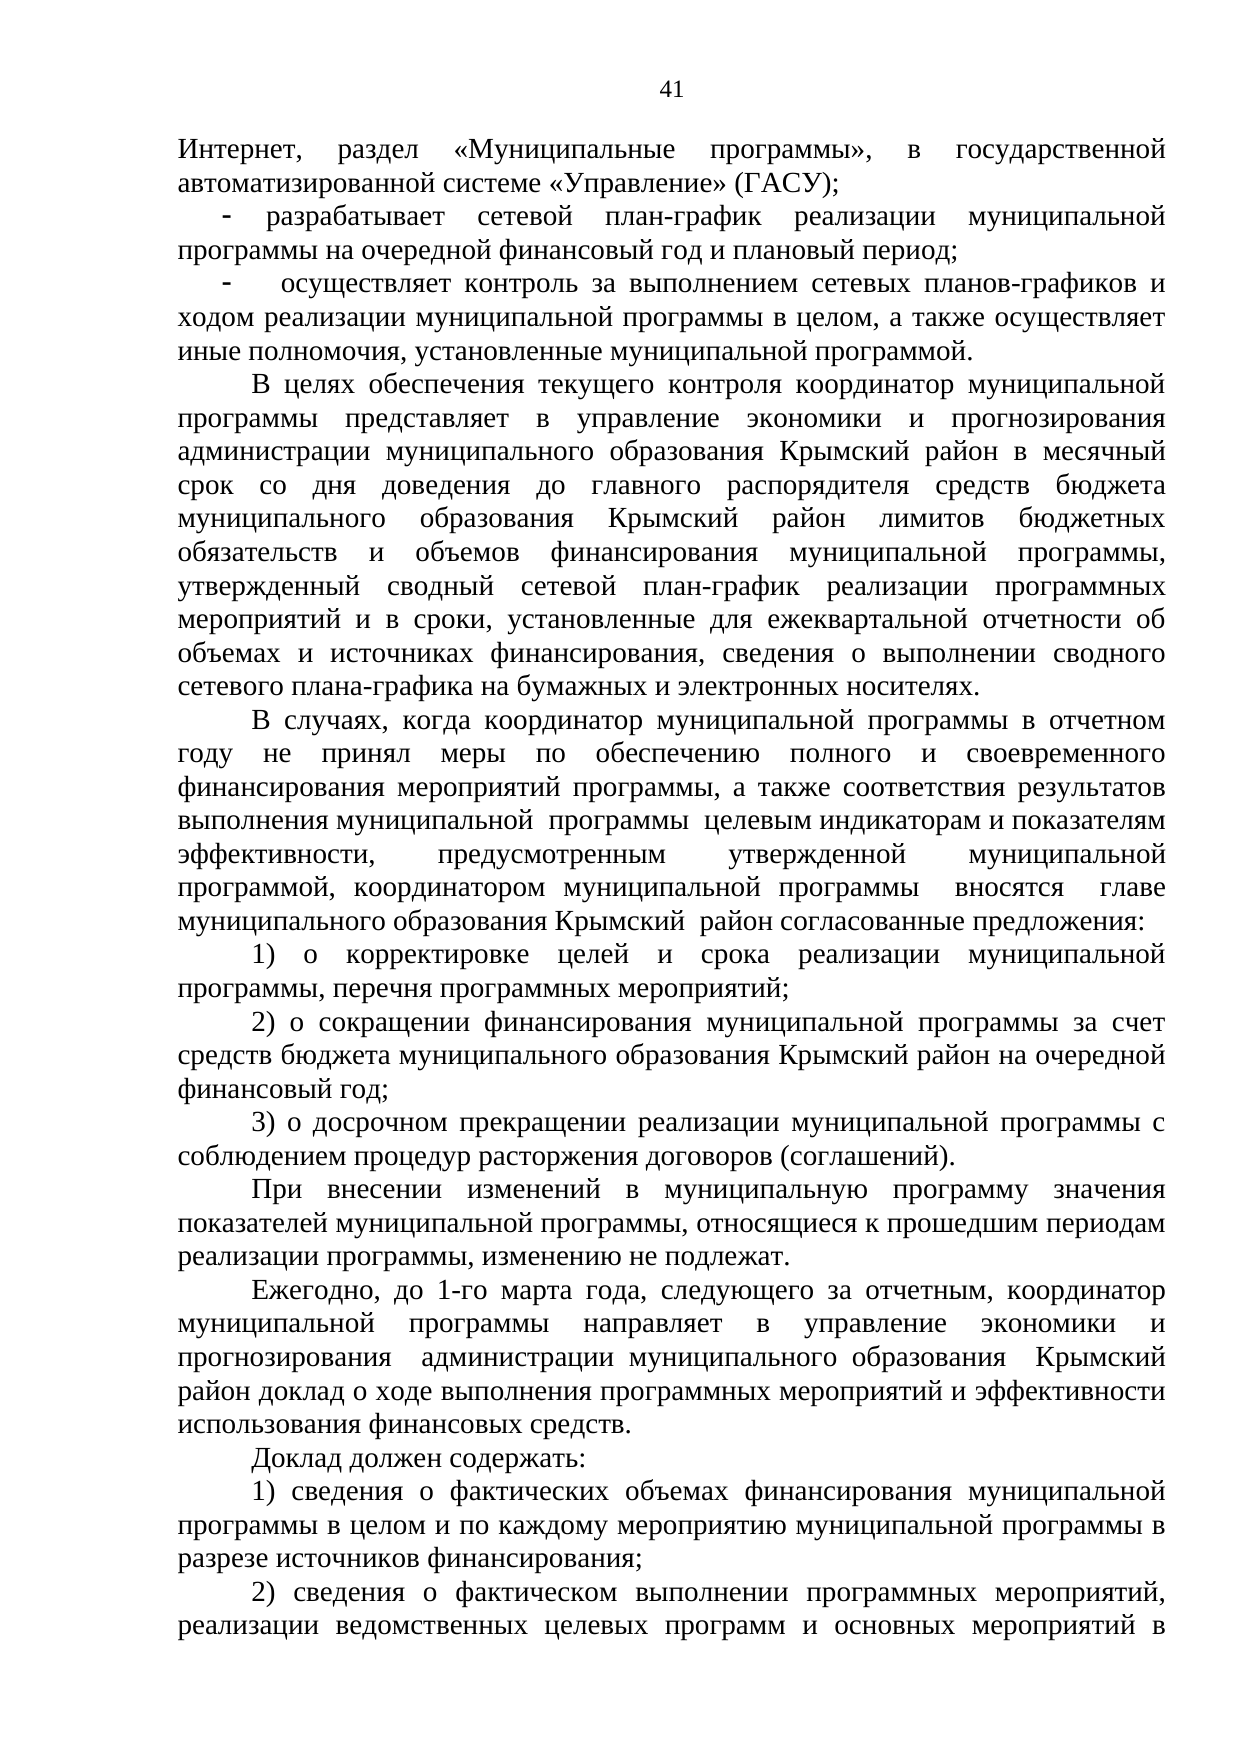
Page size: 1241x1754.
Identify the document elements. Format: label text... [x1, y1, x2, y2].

text Доклад должен содержать: [177, 1440, 1167, 1473]
text 2) о сокращении финансирования муниципальной программы за счет средств бюджета муниципального образования Крымский район на очередной финансовый год; [177, 1004, 1167, 1104]
list осуществляет контроль за выполнением сетевых планов-графиков и ходом реализации муниципальной программы в целом, а также осуществляет иные полномочия, установленные муниципальной программой. [177, 266, 1167, 366]
text В целях обеспечения текущего контроля координатор муниципальной программы представляет в управление экономики и прогнозирования администрации муниципального образования Крымский район в месячный срок со дня доведения до главного распорядителя средств бюджета муниципального образования Крымский район лимитов бюджетных обязательств и объемов финансирования муниципальной программы, утвержденный сводный сетевой план-график реализации программных мероприятий и в сроки, установленные для ежеквартальной отчетности об объемах и источниках финансирования, сведения о выполнении сводного сетевого плана-графика на бумажных и электронных носителях. [177, 366, 1167, 702]
text 3) о досрочном прекращении реализации муниципальной программы с соблюдением процедур расторжения договоров (соглашений). [177, 1104, 1167, 1171]
text 1) сведения о фактических объемах финансирования муниципальной программы в целом и по каждому мероприятию муниципальной программы в разрезе источников финансирования; [177, 1473, 1167, 1574]
list разрабатывает сетевой план-график реализации муниципальной программы на очередной финансовый год и плановый период; [177, 198, 1167, 266]
text 1) о корректировке целей и срока реализации муниципальной программы, перечня программных мероприятий; [177, 937, 1167, 1004]
text В случаях, когда координатор муниципальной программы в отчетном году не принял меры по обеспечению полного и своевременного финансирования мероприятий программы, а также соответствия результатов выполнения муниципальной программы целевым индикаторам и показателям эффективности, предусмотренным утвержденной муниципальной программой, координатором муниципальной программы вносятся главе муниципального образования Крымский район согласованные предложения: [177, 702, 1167, 937]
text При внесении изменений в муниципальную программу значения показателей муниципальной программы, относящиеся к прошедшим периодам реализации программы, изменению не подлежат. [177, 1171, 1167, 1272]
text Ежегодно, до 1-го марта года, следующего за отчетным, координатор муниципальной программы направляет в управление экономики и прогнозирования администрации муниципального образования Крымский район доклад о ходе выполнения программных мероприятий и эффективности использования финансовых средств. [177, 1272, 1167, 1440]
